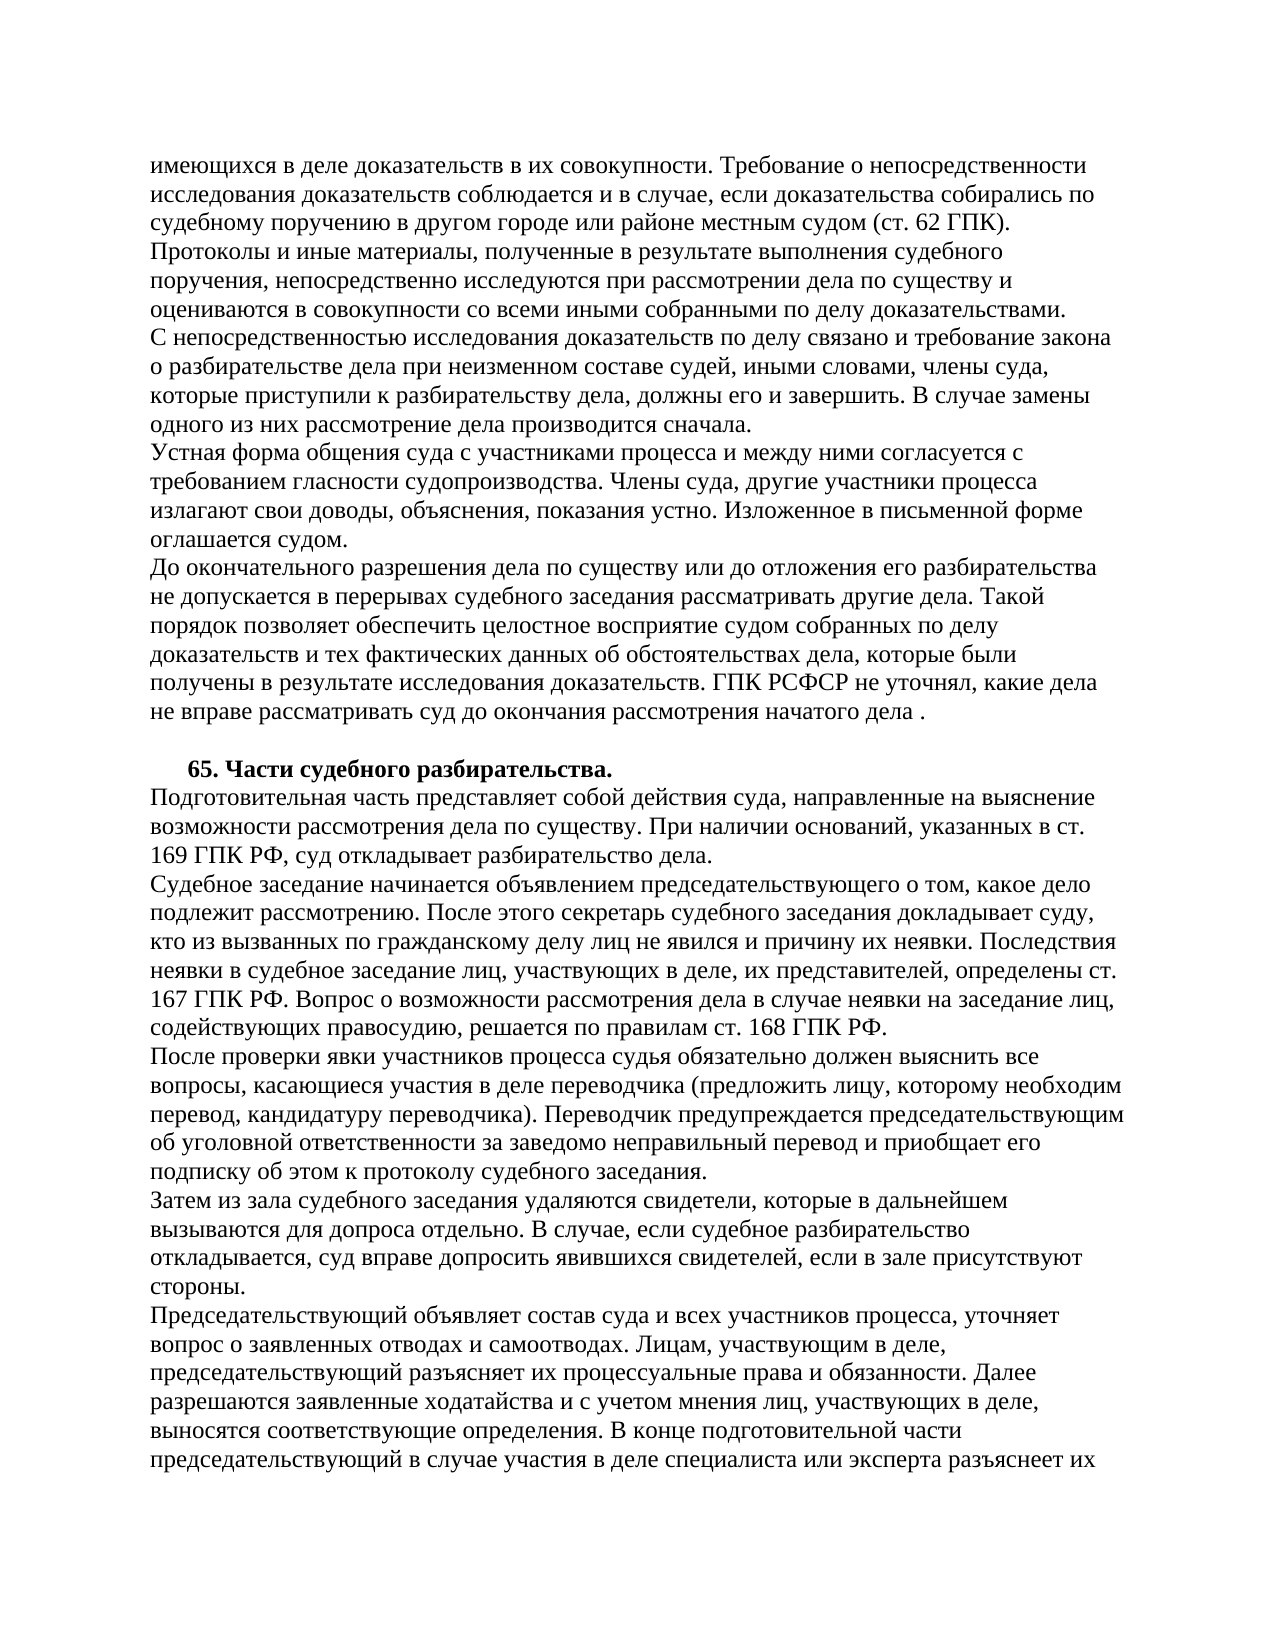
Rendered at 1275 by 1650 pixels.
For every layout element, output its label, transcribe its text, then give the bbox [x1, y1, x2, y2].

text С непосредственностью исследования доказательств по делу связано и требование закона о разбирательстве дела при неизменном составе судей, иными словами, члены суда, которые приступили к разбирательству дела, должны его и завершить. В случае замены одного из них рассмотрение дела производится сначала. [150, 322, 1125, 437]
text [150, 150, 1125, 322]
text Устная форма общения суда с участниками процесса и между ними согласуется с требованием гласности судопроизводства. Члены суда, другие участники процесса излагают свои доводы, объяснения, показания устно. Изложенное в письменной форме оглашается судом. [150, 437, 1125, 552]
text После проверки явки участников процесса судья обязательно должен выяснить все вопросы, касающиеся участия в деле переводчика (предложить лицу, которому необходим перевод, кандидатуру переводчика). Переводчик предупреждается председательствующим об уголовной ответственности за заведомо неправильный перевод и приобщает его подписку об этом к протоколу судебного заседания. [150, 1041, 1125, 1185]
text Судебное заседание начинается объявлением председательствующего о том, какое дело подлежит рассмотрению. После этого секретарь судебного заседания докладывает суду, кто из вызванных по гражданскому делу лиц не явился и причину их неявки. Последствия неявки в судебное заседание лиц, участвующих в деле, их представителей, определены ст. 167 ГПК РФ. Вопрос о возможности рассмотрения дела в случае неявки на заседание лиц, содействующих правосудию, решается по правилам ст. 168 ГПК РФ. [150, 869, 1125, 1041]
text Подготовительная часть представляет собой действия суда, направленные на выяснение возможности рассмотрения дела по существу. При наличии оснований, указанных в ст. 169 ГПК РФ, суд откладывает разбирательство дела. [150, 782, 1125, 869]
text До окончательного разрешения дела по существу или до отложения его разбирательства не допускается в перерывах судебного заседания рассматривать другие дела. Такой порядок позволяет обеспечить целостное восприятие судом собранных по делу доказательств и тех фактических данных об обстоятельствах дела, которые были получены в результате исследования доказательств. ГПК РСФСР не уточнял, какие дела не вправе рассматривать суд до окончания рассмотрения начатого дела . [150, 552, 1125, 725]
text Затем из зала судебного заседания удаляются свидетели, которые в дальнейшем вызываются для допроса отдельно. В случае, если судебное разбирательство откладывается, суд вправе допросить явившихся свидетелей, если в зале присутствуют стороны. [150, 1185, 1125, 1300]
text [150, 1300, 1125, 1472]
list Части судебного разбирательства. [187, 754, 1125, 782]
